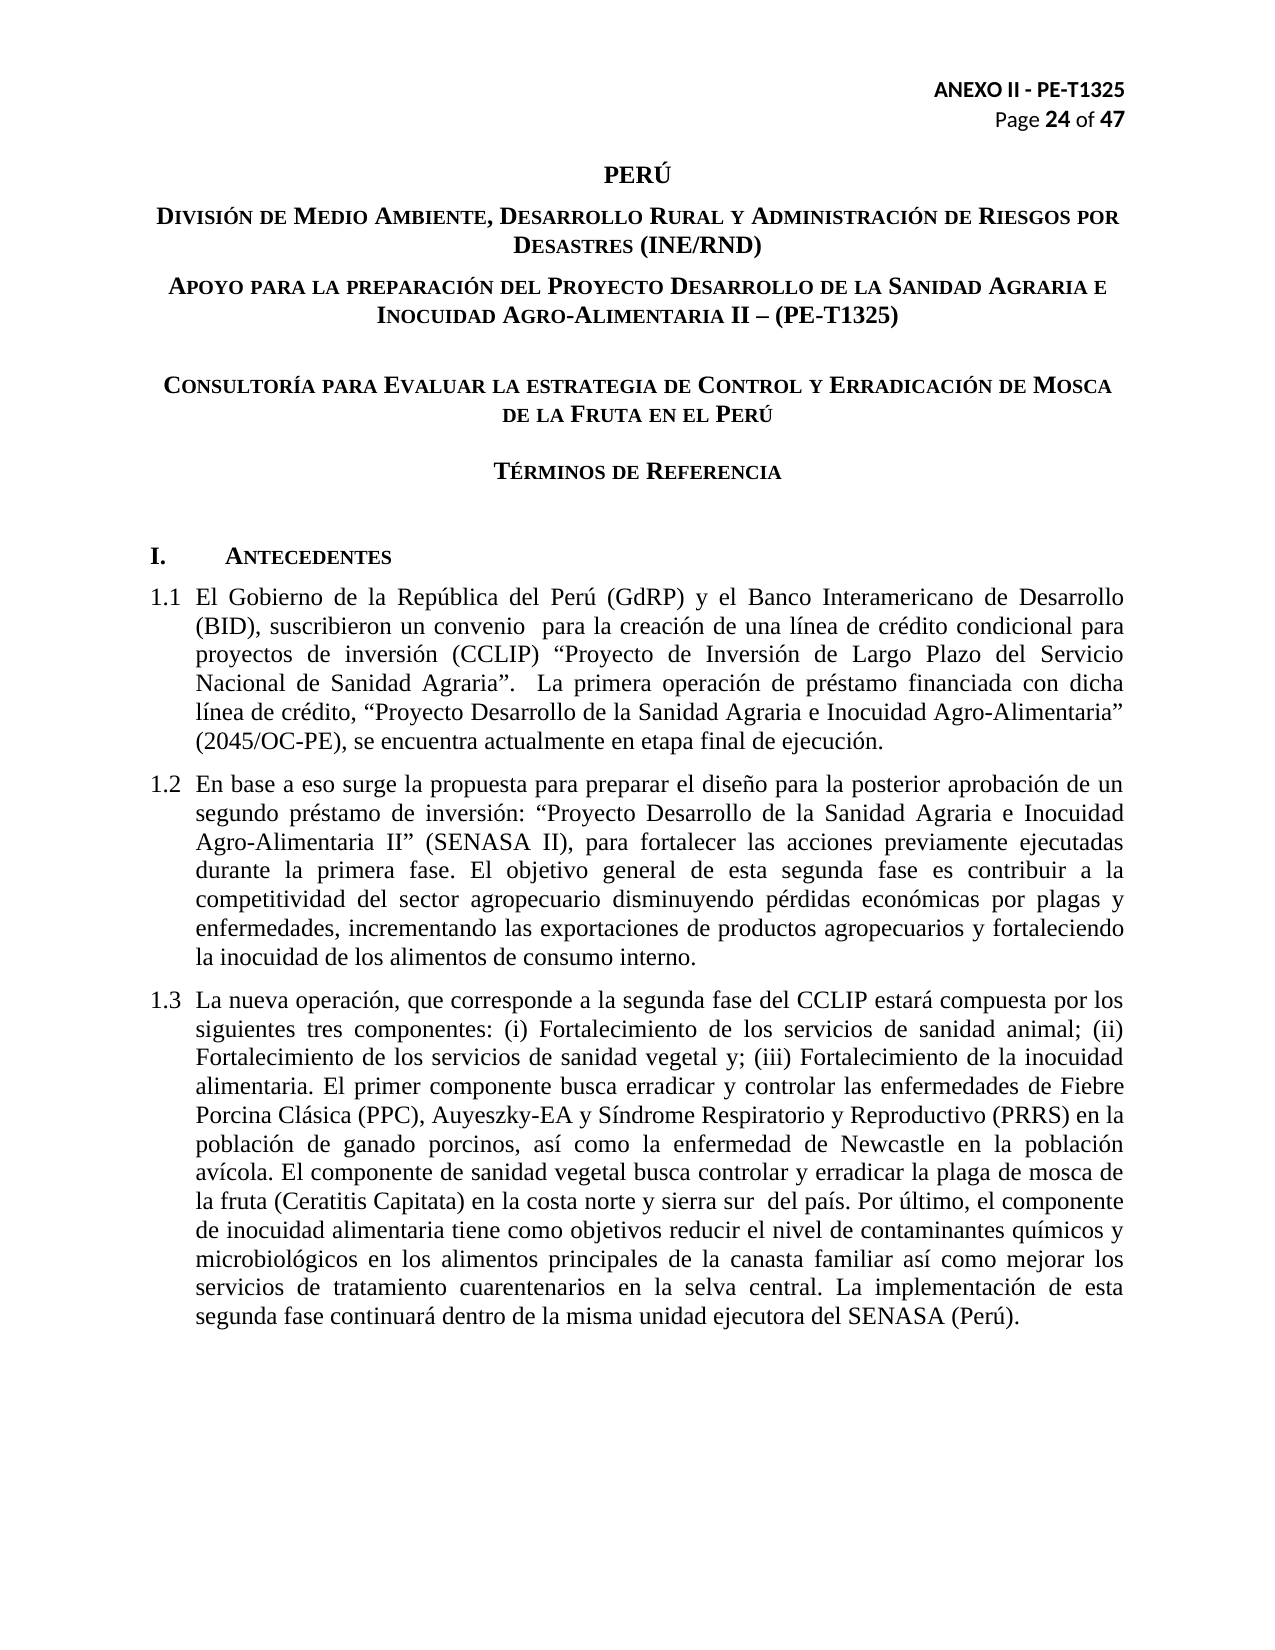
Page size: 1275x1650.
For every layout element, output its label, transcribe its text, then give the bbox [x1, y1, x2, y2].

list La nueva operación, que corresponde a la segunda fase del CCLIP estará compuesta por los siguientes tres componentes: (i) Fortalecimiento de los servicios de sanidad animal; (ii) Fortalecimiento de los servicios de sanidad vegetal y; (iii) Fortalecimiento de la inocuidad alimentaria. El primer componente busca erradicar y controlar las enfermedades de Fiebre Porcina Clásica (PPC), Auyeszky-EA y Síndrome Respiratorio y Reproductivo (PRRS) en la población de ganado porcinos, así como la enfermedad de Newcastle en la población avícola. El componente de sanidad vegetal busca controlar y erradicar la plaga de mosca de la fruta (Ceratitis Capitata) en la costa norte y sierra sur del país. Por último, el componente de inocuidad alimentaria tiene como objetivos reducir el nivel de contaminantes químicos y microbiológicos en los alimentos principales de la canasta familiar así como mejorar los servicios de tratamiento cuarentenarios en la selva central. La implementación de esta segunda fase continuará dentro de la misma unidad ejecutora del SENASA (Perú). [150, 985, 1125, 1330]
text Apoyo para la preparación del Proyecto Desarrollo de la Sanidad Agraria e Inocuidad Agro-Alimentaria II – (PE-T1325) [150, 271, 1125, 329]
list El Gobierno de la República del Perú (GdRP) y el Banco Interamericano de Desarrollo (BID), suscribieron un convenio para la creación de una línea de crédito condicional para proyectos de inversión (CCLIP) “Proyecto de Inversión de Largo Plazo del Servicio Nacional de Sanidad Agraria”. La primera operación de préstamo financiada con dicha línea de crédito, “Proyecto Desarrollo de la Sanidad Agraria e Inocuidad Agro-Alimentaria” (2045/OC-PE), se encuentra actualmente en etapa final de ejecución. [150, 582, 1125, 754]
list En base a eso surge la propuesta para preparar el diseño para la posterior aprobación de un segundo préstamo de inversión: “Proyecto Desarrollo de la Sanidad Agraria e Inocuidad Agro-Alimentaria II” (SENASA II), para fortalecer las acciones previamente ejecutadas durante la primera fase. El objetivo general de esta segunda fase es contribuir a la competitividad del sector agropecuario disminuyendo pérdidas económicas por plagas y enfermedades, incrementando las exportaciones de productos agropecuarios y fortaleciendo la inocuidad de los alimentos de consumo interno. [150, 769, 1125, 970]
title Consultoría para Evaluar la estrategia de Control y Erradicación de Mosca de la Fruta en el Perú [150, 370, 1125, 427]
title Términos de Referencia [150, 456, 1125, 485]
title PERÚ [150, 160, 1125, 189]
text División de Medio Ambiente, Desarrollo Rural y Administración de Riesgos por Desastres (INE/RND) [150, 201, 1125, 259]
list Antecedentes [150, 541, 1125, 569]
